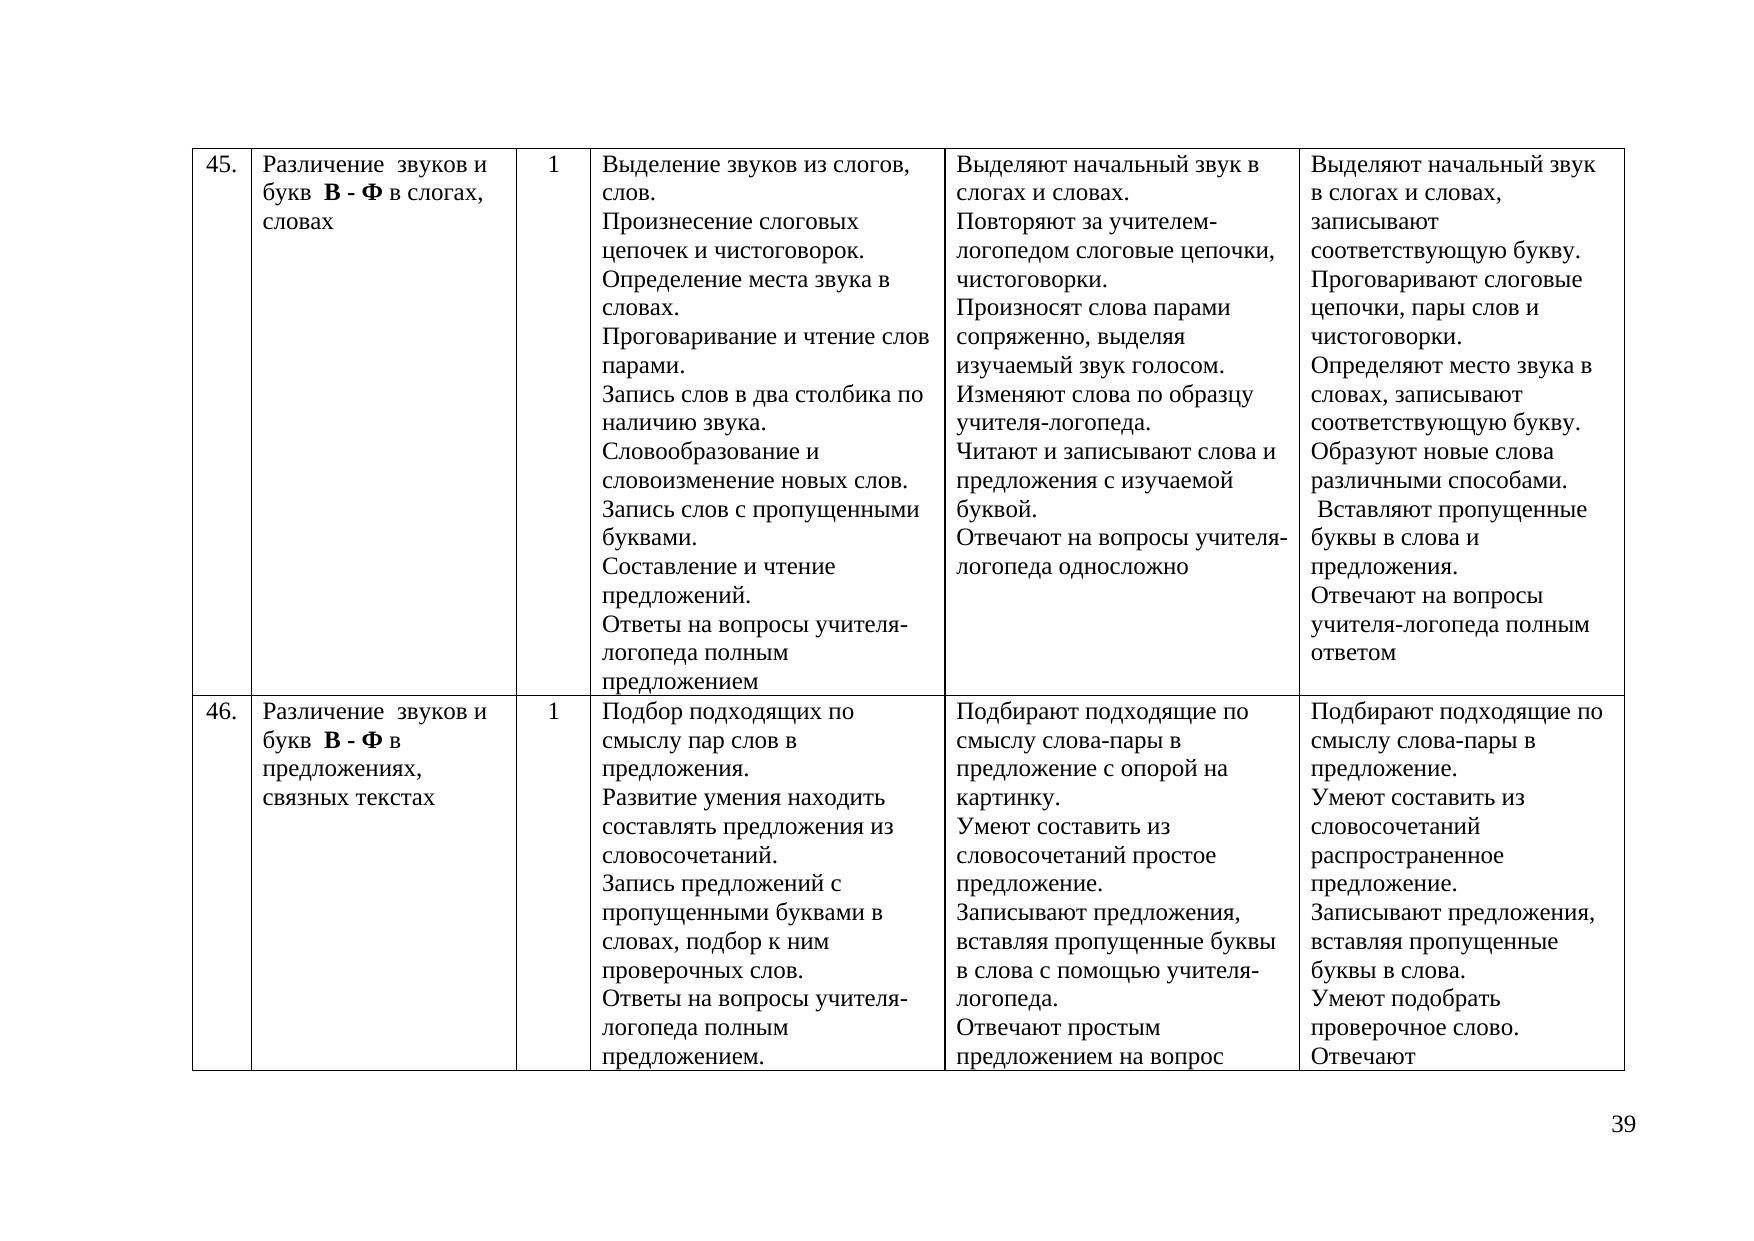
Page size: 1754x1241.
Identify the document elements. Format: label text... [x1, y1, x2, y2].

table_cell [591, 696, 944, 1070]
table_cell 46. [193, 696, 251, 1070]
table_cell 1 [517, 149, 590, 695]
table_cell 1 [517, 696, 590, 1070]
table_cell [1300, 696, 1624, 1070]
table_cell Выделение звуков из слогов, слов. Произнесение слоговых цепочек и чистоговорок. Определение места звука в словах. Проговаривание и чтение слов парами. Запись слов в два столбика по наличию звука. Словообразование и словоизменение новых слов. Запись слов с пропущенными буквами. Составление и чтение предложений. Ответы на вопросы учителя-логопеда полным предложением [591, 149, 944, 695]
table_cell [946, 696, 1299, 1070]
table_cell Выделяют начальный звук в слогах и словах. Повторяют за учителем-логопедом слоговые цепочки, чистоговорки. Произносят слова парами сопряженно, выделяя изучаемый звук голосом. Изменяют слова по образцу учителя-логопеда. Читают и записывают слова и предложения с изучаемой буквой. Отвечают на вопросы учителя-логопеда односложно [946, 149, 1299, 695]
table_cell Различение звуков и букв В - Ф в слогах, словах [252, 149, 516, 695]
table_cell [252, 696, 516, 1070]
table_cell 45. [193, 149, 251, 695]
table_cell Выделяют начальный звук в слогах и словах, записывают соответствующую букву. Проговаривают слоговые цепочки, пары слов и чистоговорки. Определяют место звука в словах, записывают соответствующую букву. Образуют новые слова различными способами. Вставляют пропущенные буквы в слова и предложения. Отвечают на вопросы учителя-логопеда полным ответом [1300, 149, 1624, 695]
